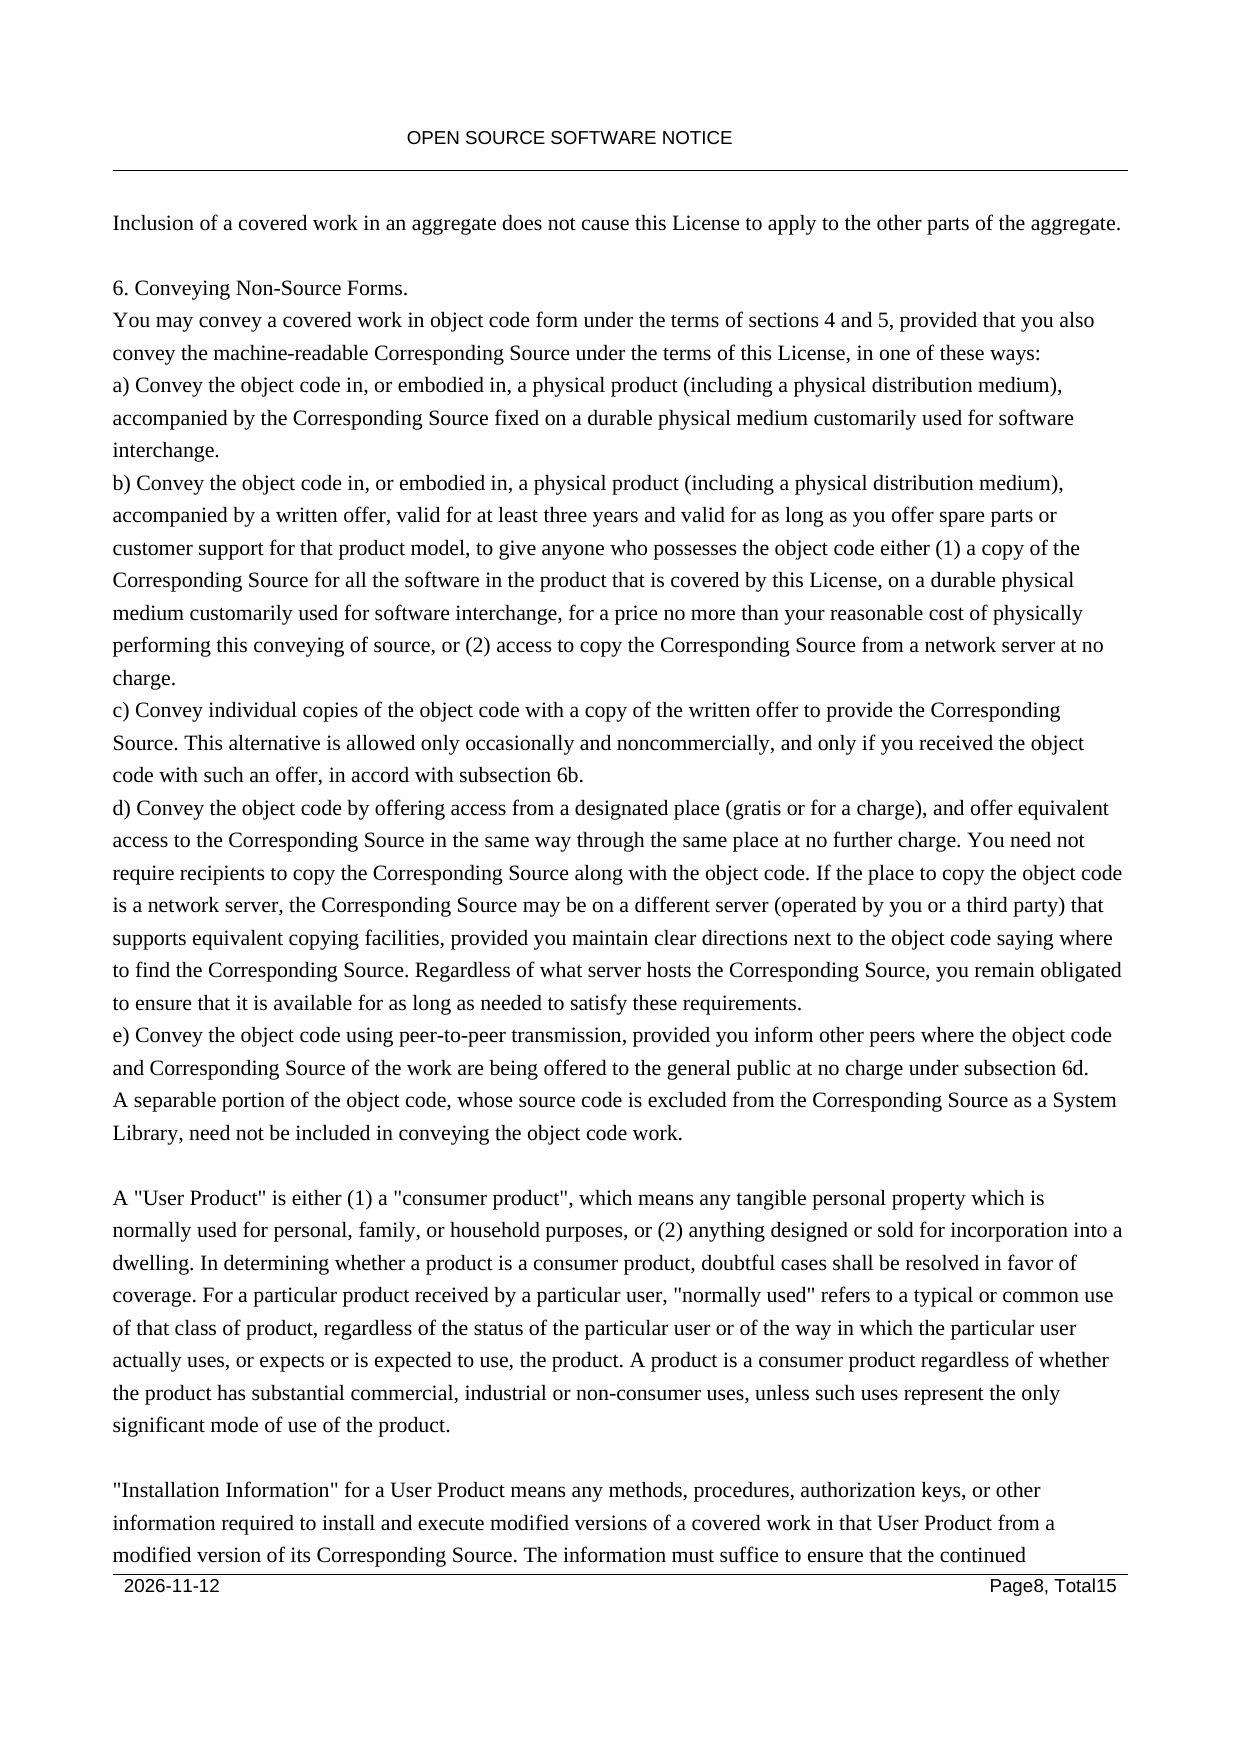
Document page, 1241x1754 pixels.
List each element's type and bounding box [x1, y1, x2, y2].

text [112, 206, 1128, 1571]
